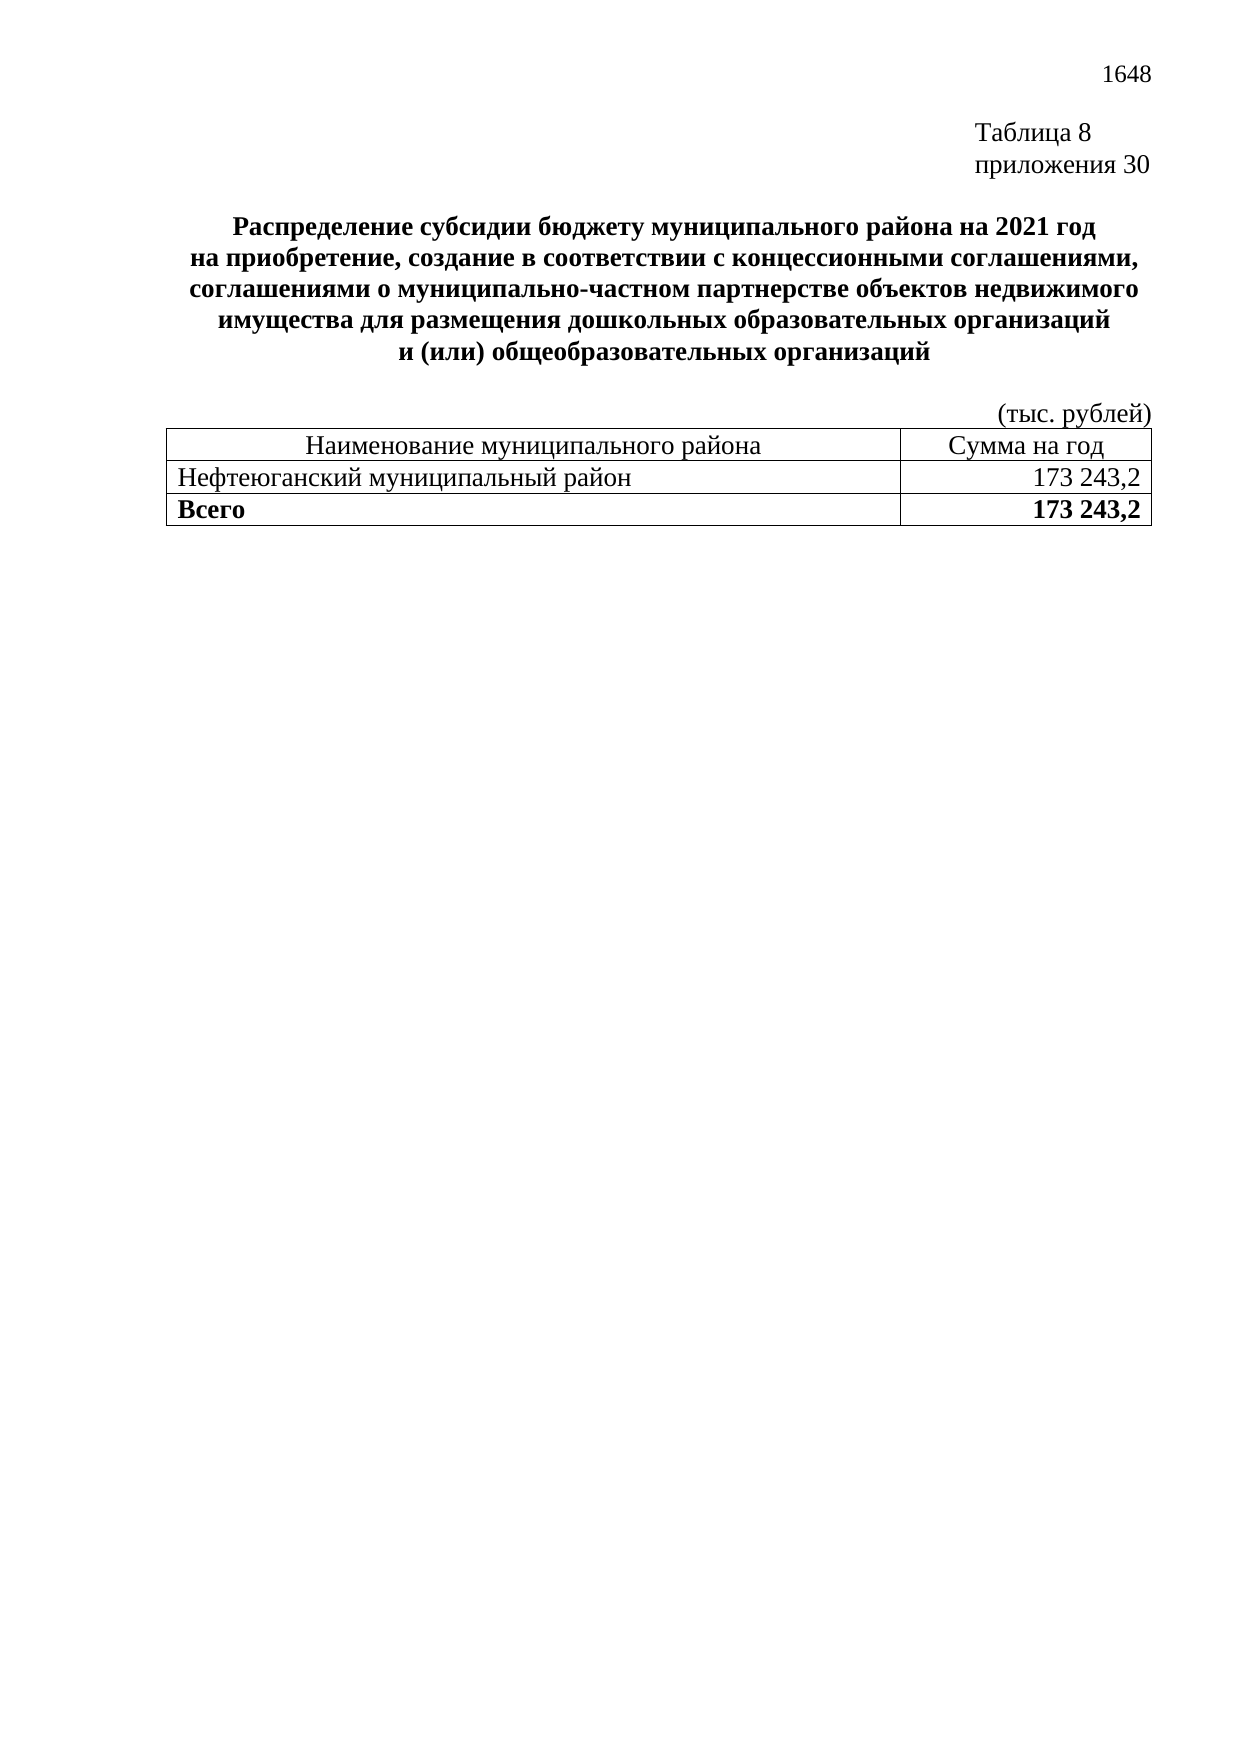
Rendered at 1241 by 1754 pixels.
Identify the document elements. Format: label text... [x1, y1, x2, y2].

table_cell 173 243,2 [901, 461, 1151, 492]
table_cell Всего [167, 494, 900, 524]
table_header Сумма на год [901, 429, 1151, 460]
text Таблица 8 [974, 117, 1152, 148]
text (тыс. рублей) [177, 397, 1152, 428]
text и (или) общеобразовательных организаций [177, 334, 1152, 366]
text на приобретение, создание в соответствии с концессионными соглашениями, соглашениями о муниципально-частном партнерстве объектов недвижимого имущества для размещения дошкольных образовательных организаций [177, 241, 1152, 334]
table_header Наименование муниципального района [167, 429, 900, 460]
text приложения 30 [974, 148, 1152, 179]
table_cell 173 243,2 [901, 494, 1151, 524]
table_cell Нефтеюганский муниципальный район [167, 461, 900, 492]
text Распределение субсидии бюджету муниципального района на 2021 год [177, 210, 1152, 241]
